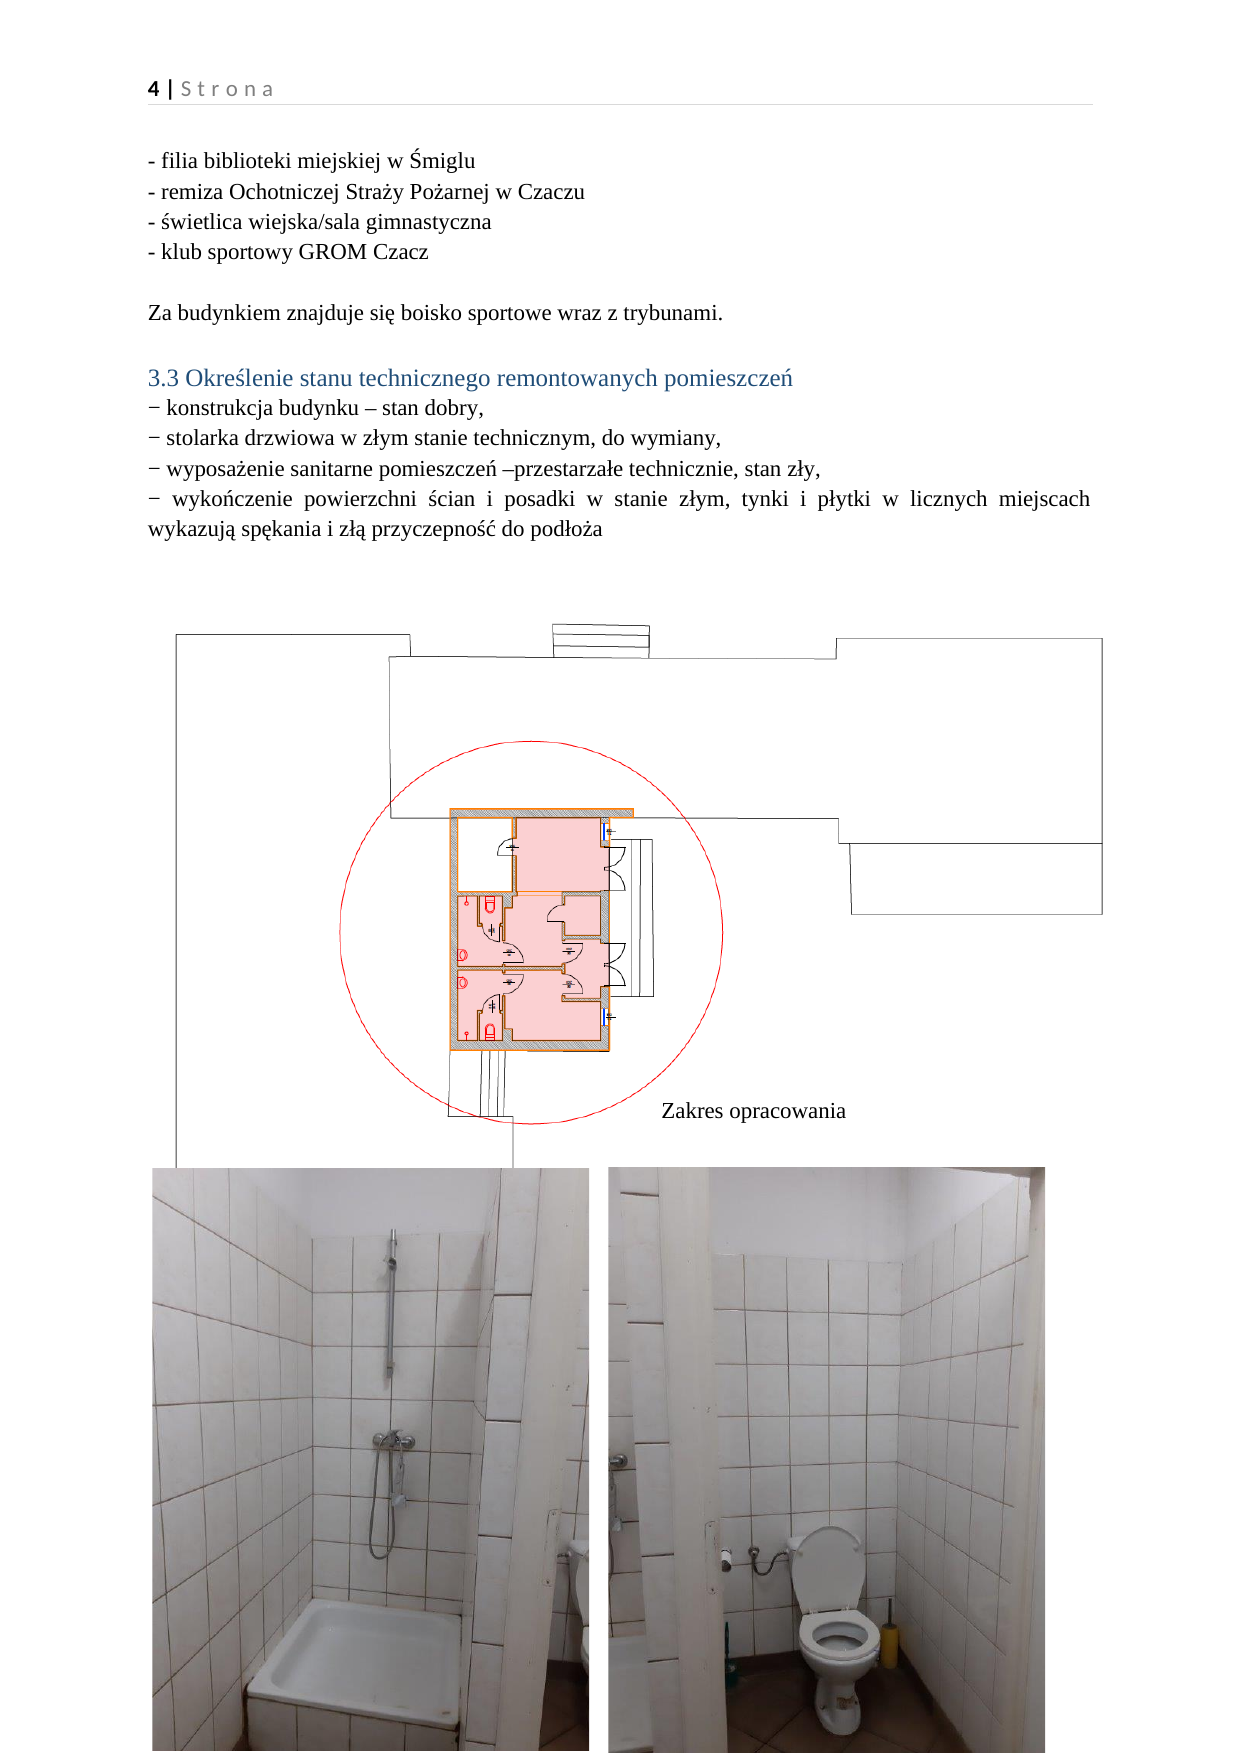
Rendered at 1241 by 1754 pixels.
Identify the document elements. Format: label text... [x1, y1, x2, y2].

text − wykończenie powierzchni ścian i posadki w stanie złym, tynki i płytki w licznych miejscach wykazują spękania i złą przyczepność do podłoża [148, 485, 1093, 541]
subtitle 3.3 Określenie stanu technicznego remontowanych pomieszczeń [148, 363, 1093, 392]
text - świetlica wiejska/sala gimnastyczna [148, 208, 1093, 234]
text − stolarka drzwiowa w złym stanie technicznym, do wymiany, [148, 424, 1093, 451]
text − wyposażenie sanitarne pomieszczeń –przestarzałe technicznie, stan zły, [148, 455, 1093, 481]
picture [151, 1168, 589, 1749]
text Za budynkiem znajduje się boisko sportowe wraz z trybunami. [148, 299, 1093, 325]
text - remiza Ochotniczej Straży Pożarnej w Czaczu [148, 178, 1093, 204]
text - klub sportowy GROM Czacz [148, 238, 1093, 264]
picture [607, 1167, 1045, 1752]
text − konstrukcja budynku – stan dobry, [148, 394, 1093, 421]
text - filia biblioteki miejskiej w Śmiglu [148, 148, 1093, 174]
